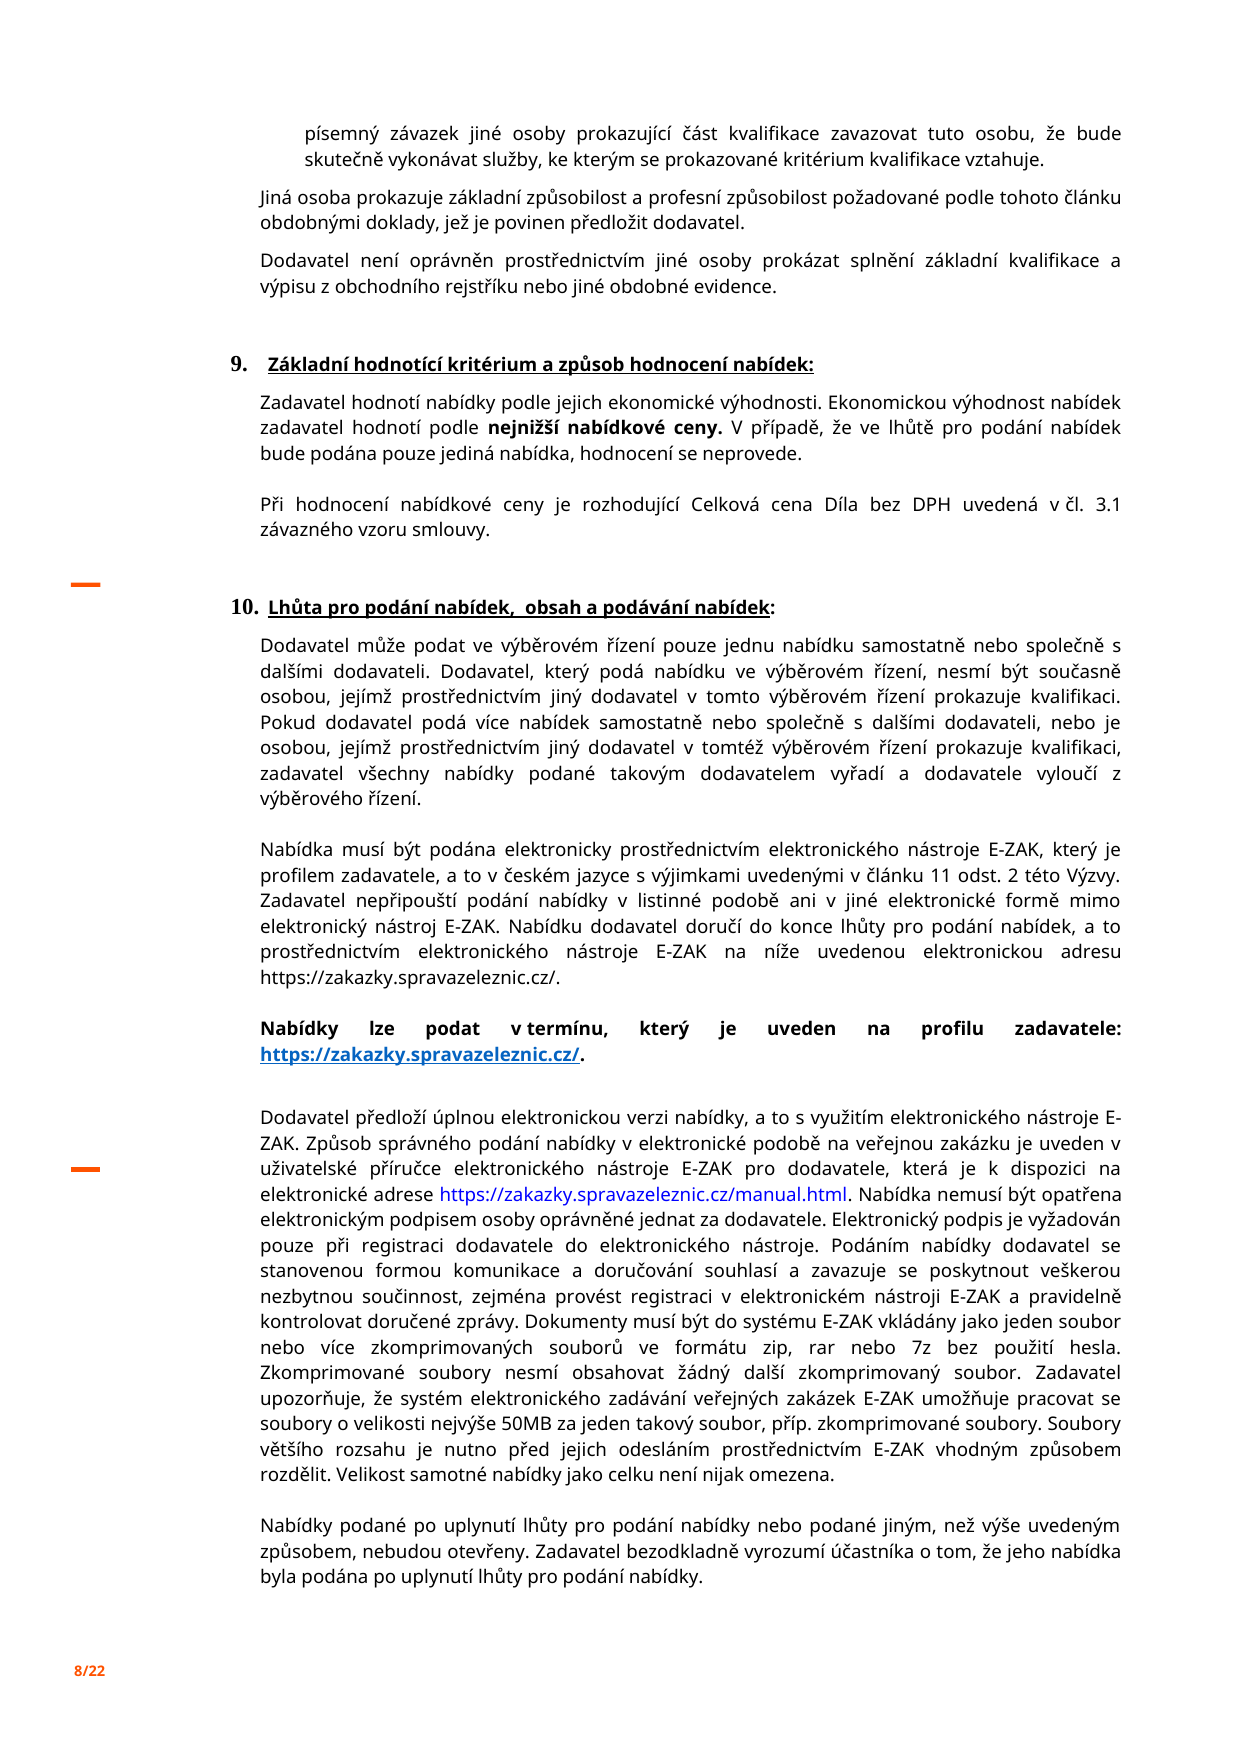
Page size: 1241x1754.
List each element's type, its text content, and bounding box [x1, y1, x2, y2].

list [267, 121, 1122, 172]
text Zadavatel hodnotí nabídky podle jejich ekonomické výhodnosti. Ekonomickou výhodnost nabídek zadavatel hodnotí podle nejnižší nabídkové ceny. V případě, že ve lhůtě pro podání nabídek bude podána pouze jediná nabídka, hodnocení se neprovede. [260, 389, 1122, 466]
text Dodavatel může podat ve výběrovém řízení pouze jednu nabídku samostatně nebo společně s dalšími dodavateli. Dodavatel, který podá nabídku ve výběrovém řízení, nesmí být současně osobou, jejímž prostřednictvím jiný dodavatel v tomto výběrovém řízení prokazuje kvalifikaci. Pokud dodavatel podá více nabídek samostatně nebo společně s dalšími dodavateli, nebo je osobou, jejímž prostřednictvím jiný dodavatel v tomtéž výběrovém řízení prokazuje kvalifikaci, zadavatel všechny nabídky podané takovým dodavatelem vyřadí a dodavatele vyloučí z výběrového řízení. [260, 632, 1122, 811]
text Dodavatel předloží úplnou elektronickou verzi nabídky, a to s využitím elektronického nástroje E-ZAK. Způsob správného podání nabídky v elektronické podobě na veřejnou zakázku je uveden v uživatelské příručce elektronického nástroje E-ZAK pro dodavatele, která je k dispozici na elektronické adrese https://zakazky.spravazeleznic.cz/manual.html. Nabídka nemusí být opatřena elektronickým podpisem osoby oprávněné jednat za dodavatele. Elektronický podpis je vyžadován pouze při registraci dodavatele do elektronického nástroje. Podáním nabídky dodavatel se stanovenou formou komunikace a doručování souhlasí a zavazuje se poskytnout veškerou nezbytnou součinnost, zejména provést registraci v elektronickém nástroji E-ZAK a pravidelně kontrolovat doručené zprávy. Dokumenty musí být do systému E-ZAK vkládány jako jeden soubor nebo více zkomprimovaných souborů ve formátu zip, rar nebo 7z bez použití hesla. Zkomprimované soubory nesmí obsahovat žádný další zkomprimovaný soubor. Zadavatel upozorňuje, že systém elektronického zadávání veřejných zakázek E-ZAK umožňuje pracovat se soubory o velikosti nejvýše 50MB za jeden takový soubor, příp. zkomprimované soubory. Soubory většího rozsahu je nutno před jejich odesláním prostřednictvím E-ZAK vhodným způsobem rozdělit. Velikost samotné nabídky jako celku není nijak omezena. [260, 1104, 1122, 1487]
text Nabídky podané po uplynutí lhůty pro podání nabídky nebo podané jiným, než výše uvedeným způsobem, nebudou otevřeny. Zadavatel bezodkladně vyrozumí účastníka o tom, že jeho nabídka byla podána po uplynutí lhůty pro podání nabídky. [260, 1513, 1122, 1589]
text Jiná osoba prokazuje základní způsobilost a profesní způsobilost požadované podle tohoto článku obdobnými doklady, jež je povinen předložit dodavatel. [260, 184, 1122, 235]
text Nabídky lze podat v termínu, který je uveden na profilu zadavatele: https://zakazky.spravazeleznic.cz/. [260, 1015, 1122, 1066]
list Základní hodnotící kritérium a způsob hodnocení nabídek: [230, 350, 1122, 377]
text Nabídka musí být podána elektronicky prostřednictvím elektronického nástroje E-ZAK, který je profilem zadavatele, a to v českém jazyce s výjimkami uvedenými v článku 11 odst. 2 této Výzvy. Zadavatel nepřipouští podání nabídky v listinné podobě ani v jiné elektronické formě mimo elektronický nástroj E-ZAK. Nabídku dodavatel doručí do konce lhůty pro podání nabídek, a to prostřednictvím elektronického nástroje E-ZAK na níže uvedenou elektronickou adresu https://zakazky.spravazeleznic.cz/. [260, 837, 1122, 990]
list Lhůta pro podání nabídek, obsah a podávání nabídek: [230, 593, 1122, 620]
text Při hodnocení nabídkové ceny je rozhodující Celková cena Díla bez DPH uvedená v čl. 3.1 závazného vzoru smlouvy. [260, 491, 1122, 542]
text Dodavatel není oprávněn prostřednictvím jiné osoby prokázat splnění základní kvalifikace a výpisu z obchodního rejstříku nebo jiné obdobné evidence. [260, 248, 1122, 299]
